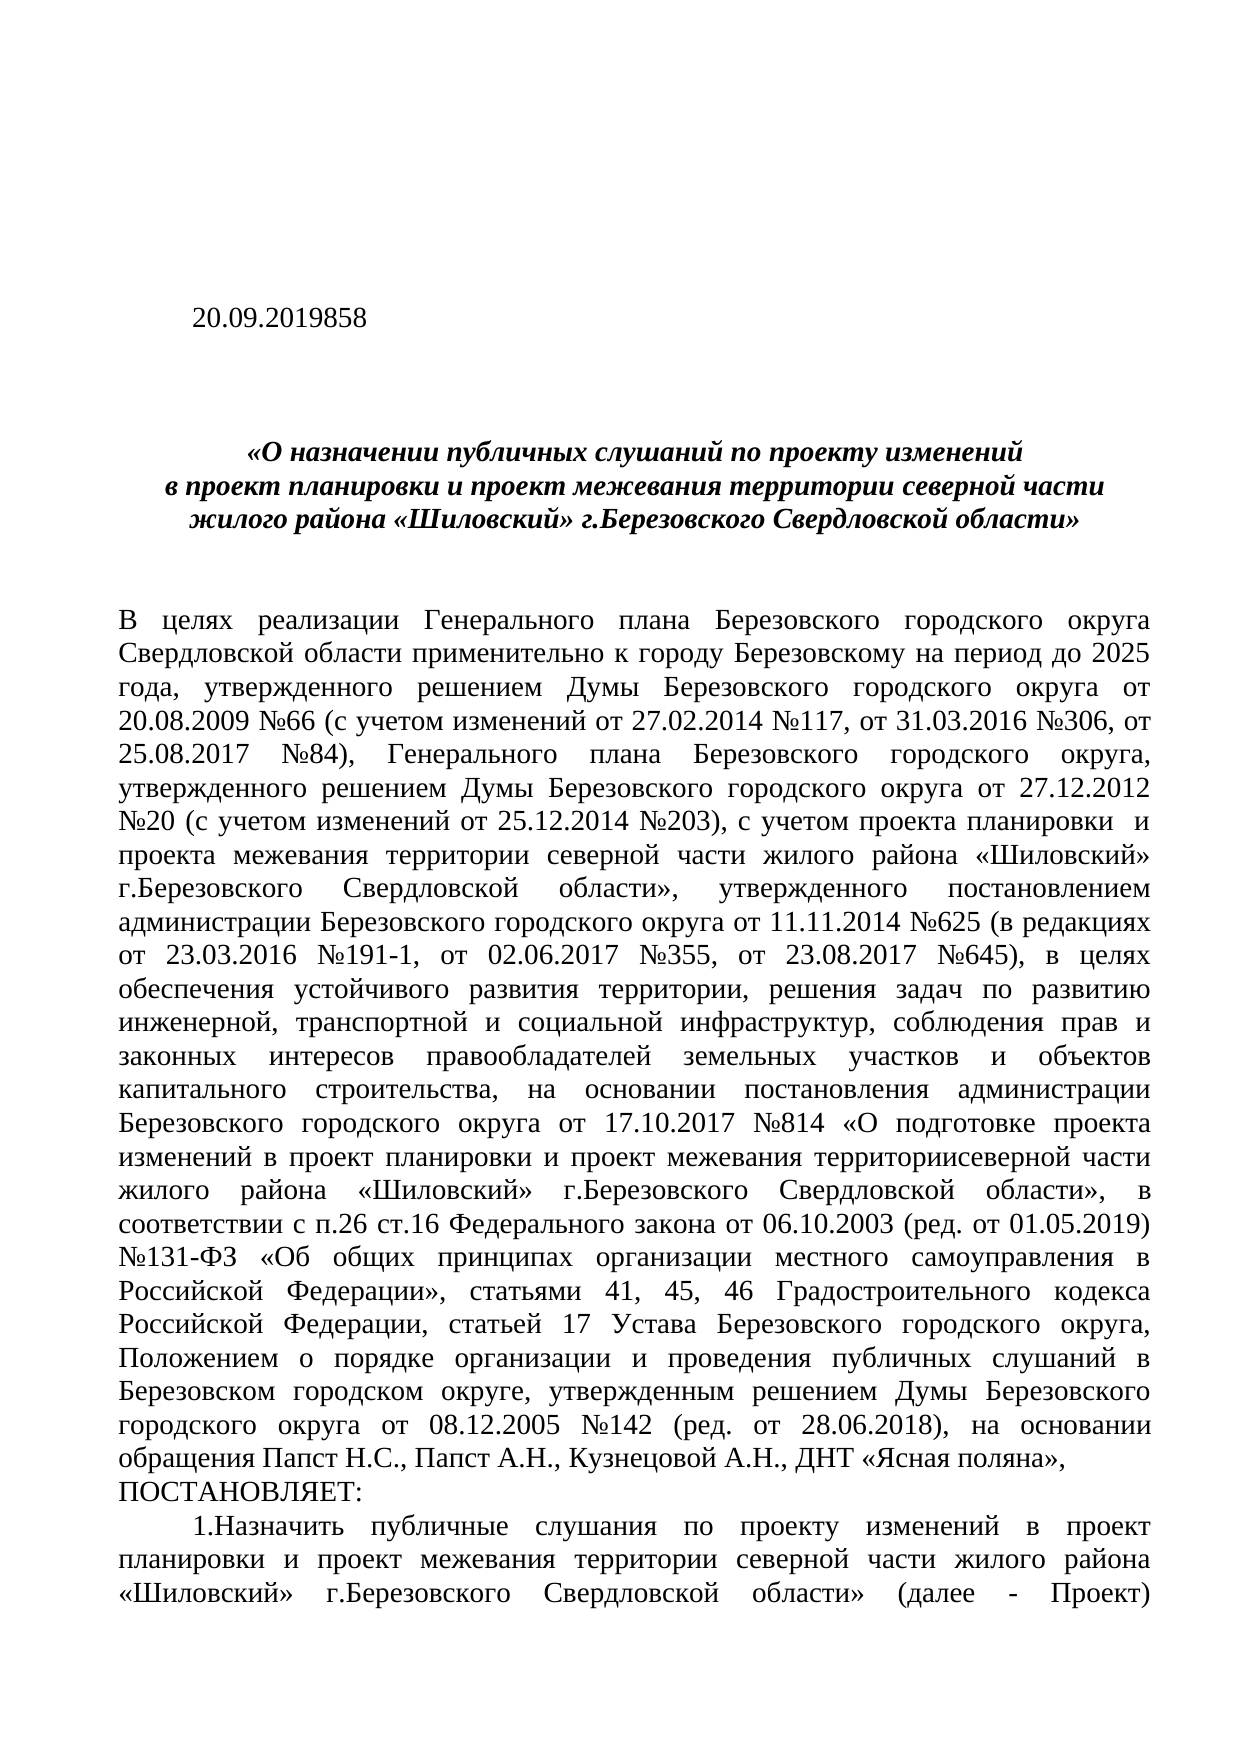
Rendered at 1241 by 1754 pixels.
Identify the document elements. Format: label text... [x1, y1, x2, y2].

text «О назначении публичных слушаний по проекту изменений в проект планировки и проект межевания территории северной части жилого района «Шиловский» г.Березовского Свердловской области» [118, 434, 1152, 535]
text В целях реализации Генерального плана Березовского городского округа Свердловской области применительно к городу Березовскому на период до 2025 года, утвержденного решением Думы Березовского городского округа от 20.08.2009 №66 (с учетом изменений от 27.02.2014 №117, от 31.03.2016 №306, от 25.08.2017 №84), Генерального плана Березовского городского округа, утвержденного решением Думы Березовского городского округа от 27.12.2012 №20 (с учетом изменений от 25.12.2014 №203), с учетом проекта планировки и проекта межевания территории северной части жилого района «Шиловский» г.Березовского Свердловской области», утвержденного постановлением администрации Березовского городского округа от 11.11.2014 №625 (в редакциях от 23.03.2016 №191-1, от 02.06.2017 №355, от 23.08.2017 №645), в целях обеспечения устойчивого развития территории, решения задач по развитию инженерной, транспортной и социальной инфраструктур, соблюдения прав и законных интересов правообладателей земельных участков и объектов капитального строительства, на основании постановления администрации Березовского городского округа от 17.10.2017 №814 «О подготовке проекта изменений в проект планировки и проект межевания территориисеверной части жилого района «Шиловский» г.Березовского Свердловской области», в соответствии с п.26 ст.16 Федерального закона от 06.10.2003 (ред. от 01.05.2019) №131-ФЗ «Об общих принципах организации местного самоуправления в Российской Федерации», статьями 41, 45, 46 Градостроительного кодекса Российской Федерации, статьей 17 Устава Березовского городского округа, Положением о порядке организации и проведения публичных слушаний в Березовском городском округе, утвержденным решением Думы Березовского городского округа от 08.12.2005 №142 (ред. от 28.06.2018), на основании обращения Папст Н.С., Папст А.Н., Кузнецовой А.Н., ДНТ «Ясная поляна», [118, 602, 1152, 1474]
text ПОСТАНОВЛЯЕТ: [118, 1474, 1152, 1508]
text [118, 1508, 1152, 1608]
text 20.09.2019858 [118, 300, 1152, 334]
